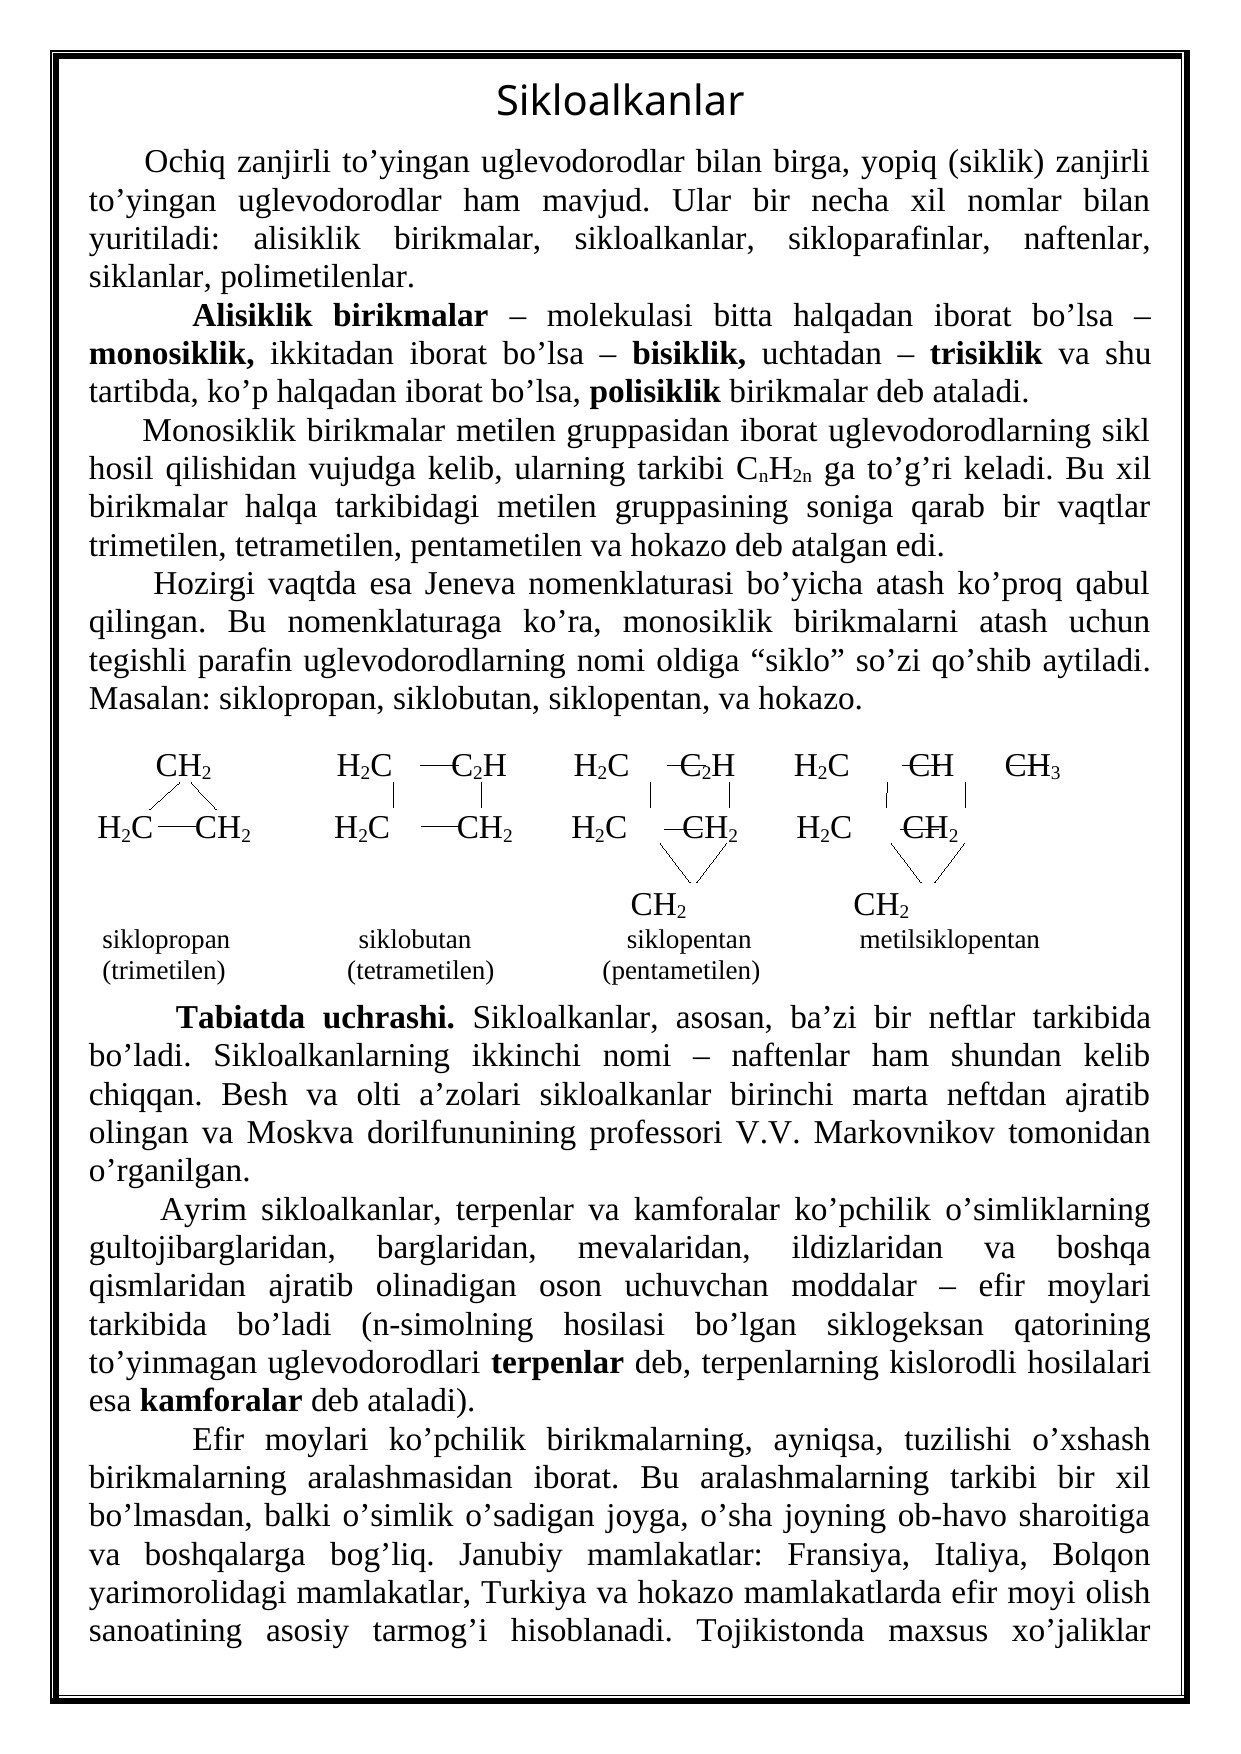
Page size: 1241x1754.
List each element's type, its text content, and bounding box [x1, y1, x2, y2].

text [89, 1419, 1152, 1649]
text siklopropan siklobutan siklopentan metilsiklopentan [89, 923, 1152, 954]
text Alisiklik birikmalar – molekulasi bitta halqadan iborat bo’lsa – monosiklik, ikkitadan iborat bo’lsa – bisiklik, uchtadan – trisiklik va shu tartibda, ko’p halqadan iborat bo’lsa, polisiklik birikmalar deb ataladi. [89, 295, 1152, 410]
text Ayrim sikloalkanlar, terpenlar va kamforalar ko’pchilik o’simliklarning gultojibarglaridan, barglaridan, mevalaridan, ildizlaridan va boshqa qismlaridan ajratib olinadigan oson uchuvchan moddalar – efir moylari tarkibida bo’ladi (n-simolning hosilasi bo’lgan siklogeksan qatorining to’yinmagan uglevodorodlari terpenlar deb, terpenlarning kislorodli hosilalari esa kamforalar deb ataladi). [89, 1189, 1152, 1419]
text Hozirgi vaqtda esa Jeneva nomenklaturasi bo’yicha atash ko’proq qabul qilingan. Bu nomenklaturaga ko’ra, monosiklik birikmalarni atash uchun tegishli parafin uglevodorodlarning nomi oldiga “siklo” so’zi qo’shib aytiladi. Masalan: siklopropan, siklobutan, siklopentan, va hokazo. [89, 563, 1152, 717]
text CH2 H2C C2H H2C C2H H2C CH CH3 [89, 745, 1152, 784]
text Tabiatda uchrashi. Sikloalkanlar, asosan, ba’zi bir neftlar tarkibida bo’ladi. Sikloalkanlarning ikkinchi nomi – naftenlar ham shundan kelib chiqqan. Besh va olti a’zolari sikloalkanlar birinchi marta neftdan ajratib olingan va Moskva dorilfununining professori V.V. Markovnikov tomonidan o’rganilgan. [89, 997, 1152, 1189]
text H2C CH2 H2C CH2 H2C CH2 H2C CH2 [89, 808, 1152, 846]
text CH2 CH2 [89, 884, 1152, 923]
text Ochiq zanjirli to’yingan uglevodorodlar bilan birga, yopiq (siklik) zanjirli to’yingan uglevodorodlar ham mavjud. Ular bir necha xil nomlar bilan yuritiladi: alisiklik birikmalar, sikloalkanlar, sikloparafinlar, naftenlar, siklanlar, polimetilenlar. [89, 142, 1152, 295]
text (trimetilen) (tetrametilen) (pentametilen) [89, 954, 1152, 985]
text Sikloalkanlar [89, 71, 1152, 127]
text Monosiklik birikmalar metilen gruppasidan iborat uglevodorodlarning sikl hosil qilishidan vujudga kelib, ularning tarkibi CnH2n ga to’g’ri keladi. Bu xil birikmalar halqa tarkibidagi metilen gruppasining soniga qarab bir vaqtlar trimetilen, tetrametilen, pentametilen va hokazo deb atalgan edi. [89, 410, 1152, 563]
